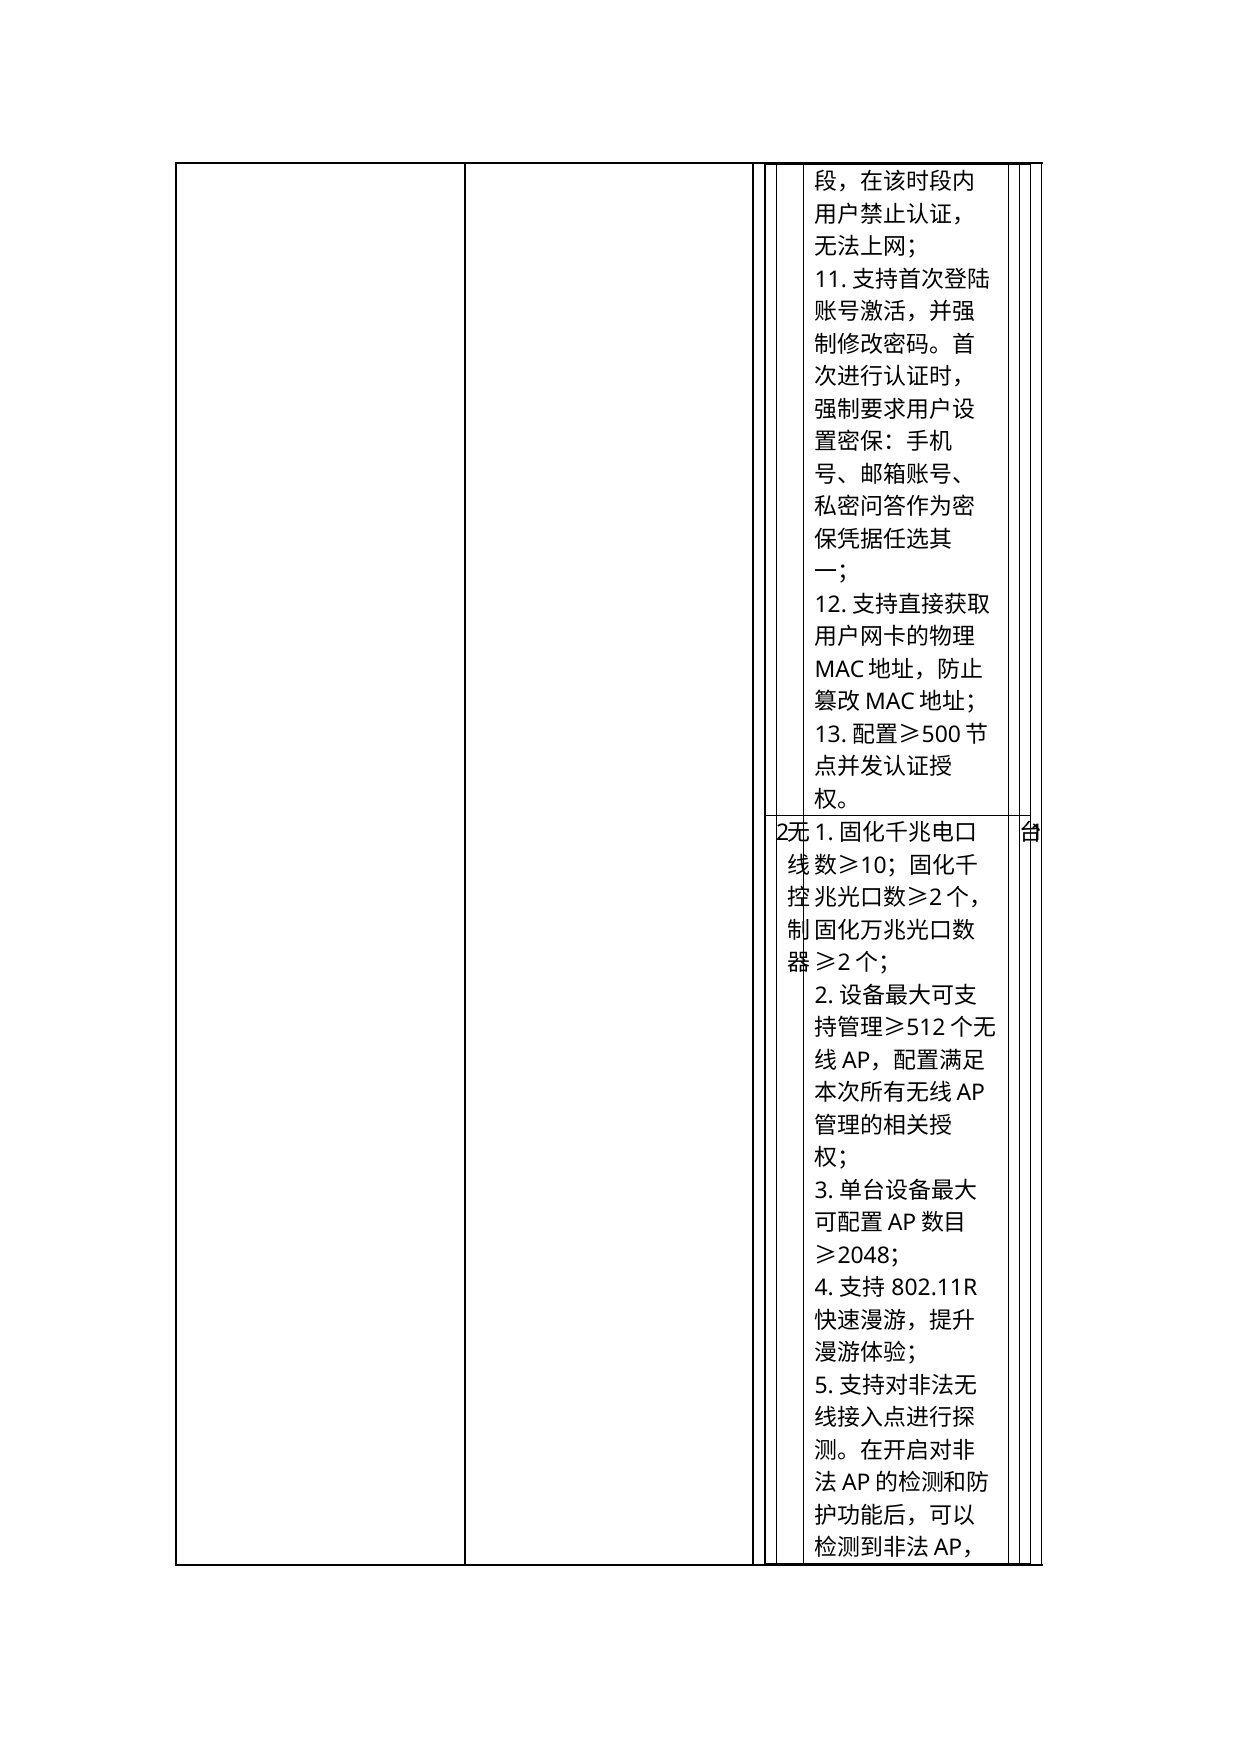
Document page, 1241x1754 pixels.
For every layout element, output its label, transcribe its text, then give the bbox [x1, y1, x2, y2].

table_cell [766, 816, 776, 1563]
table_cell [1020, 816, 1030, 1563]
table_cell [1009, 816, 1019, 1563]
table_cell 1 [177, 164, 464, 1564]
table_cell [777, 816, 803, 1563]
table_cell [766, 165, 776, 815]
table_cell [777, 165, 803, 815]
table_cell [804, 165, 1008, 815]
table_cell [1020, 165, 1030, 815]
table_cell [754, 164, 764, 1564]
table_cell [1009, 165, 1019, 815]
table_cell [466, 164, 752, 1564]
table_cell [1031, 164, 1041, 1564]
table_cell [804, 816, 1008, 1563]
